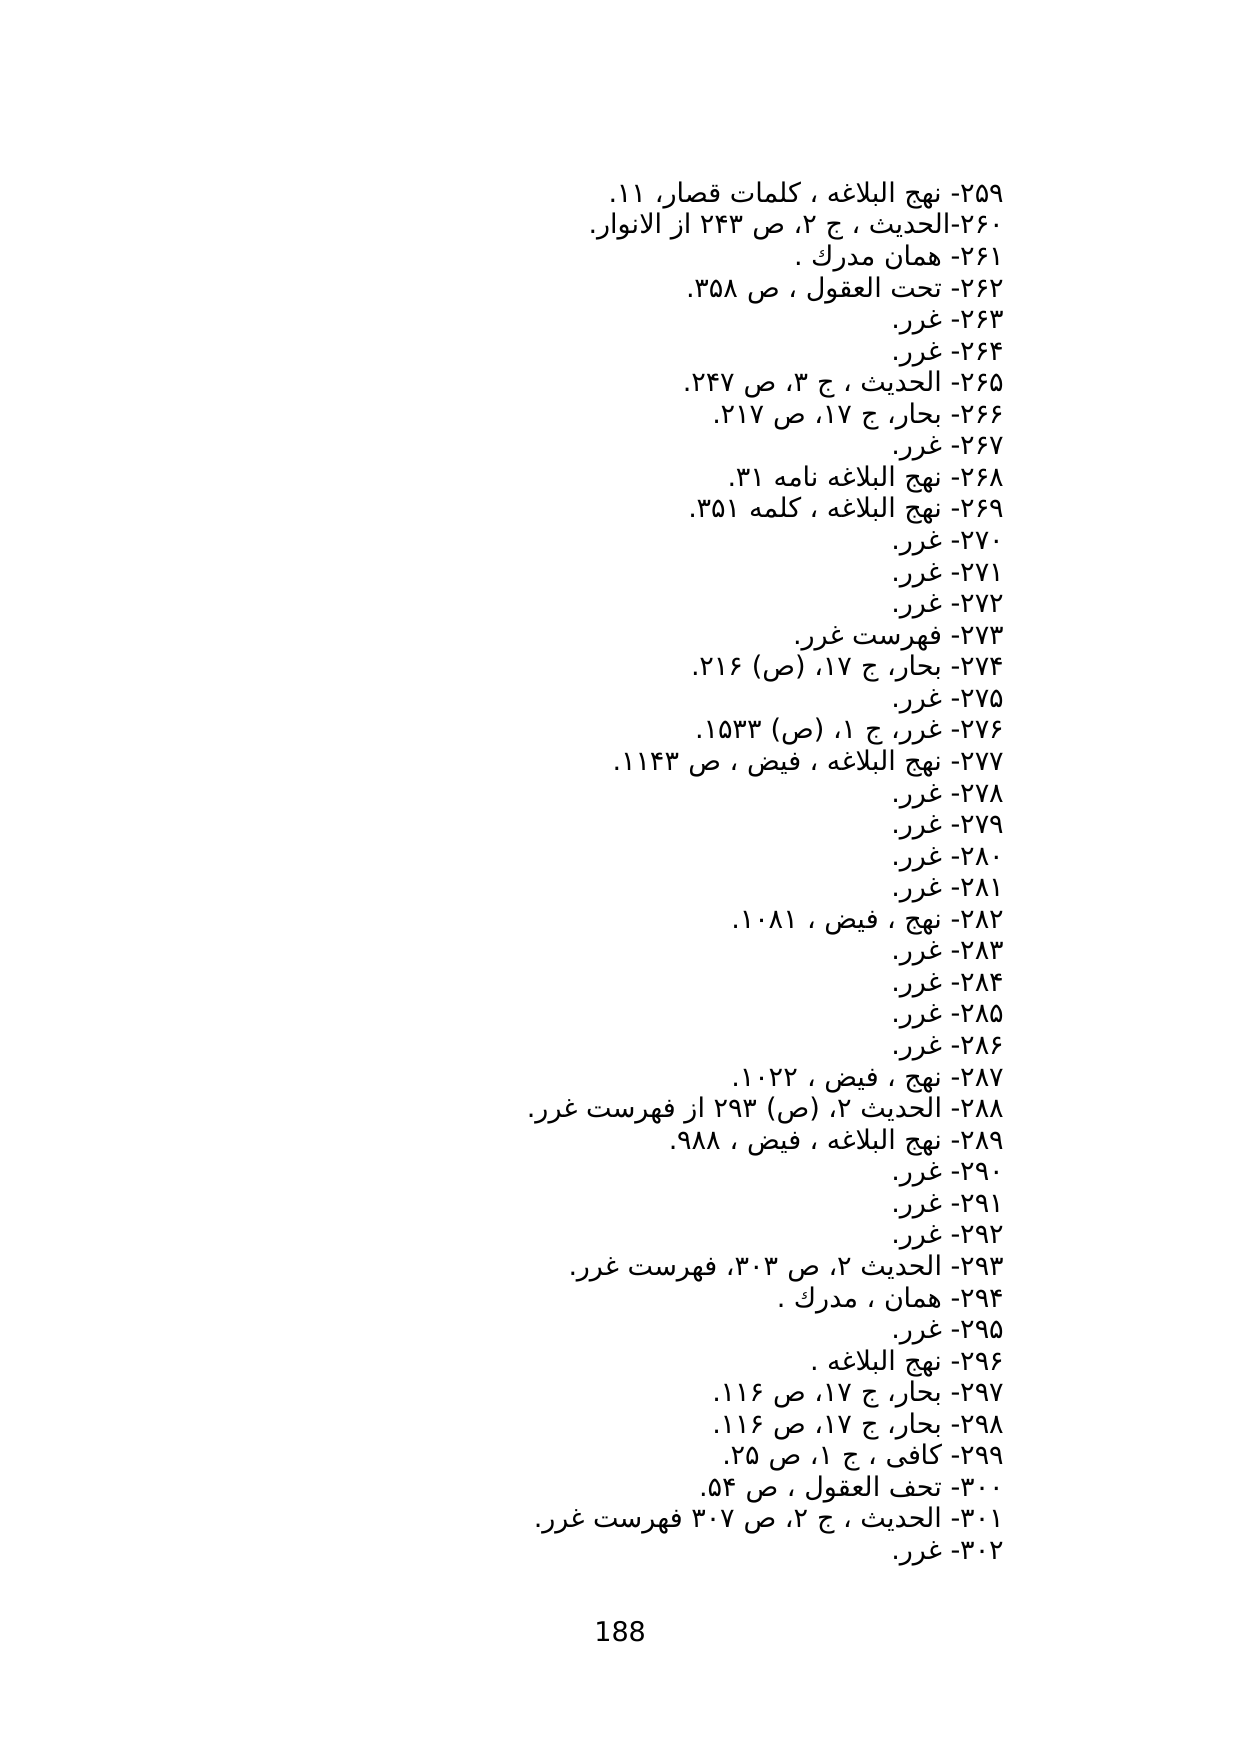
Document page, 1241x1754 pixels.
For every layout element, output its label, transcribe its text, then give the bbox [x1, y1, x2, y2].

text ۲۸۹- نهج البلاغه ، فيض ، ۹۸۸. [236, 1124, 1004, 1156]
text ۲۷۶- غرر، ج ۱، (ص) ۱۵۳۳. [236, 714, 1004, 745]
text ۲۶۸- نهج البلاغه نامه ۳۱. [236, 461, 1004, 493]
text ۲۹۹- كافى ، ج ۱، ص ۲۵. [236, 1440, 1004, 1471]
text ۲۷۸- غرر. [236, 777, 1004, 808]
text ۲۸۳- غرر. [236, 935, 1004, 966]
text ۲۹۰- غرر. [236, 1156, 1004, 1187]
text ۲۹۸- بحار، ج ۱۷، ص ۱۱۶. [236, 1408, 1004, 1440]
text ۳۰۲- غرر. [236, 1534, 1004, 1566]
text ۲۸۰- غرر. [236, 840, 1004, 872]
text ۲۸۱- غرر. [236, 872, 1004, 903]
text ۲۷۵- غرر. [236, 682, 1004, 714]
text ۲۸۶- غرر. [236, 1029, 1004, 1061]
text ۲۹۴- همان ، مدرك . [236, 1282, 1004, 1313]
text ۲۶۶- بحار، ج ۱۷، ص ۲۱۷. [236, 398, 1004, 430]
text ۲۷۲- غرر. [236, 587, 1004, 619]
text ۲۷۹- غرر. [236, 808, 1004, 840]
text ۲۶۷- غرر. [236, 430, 1004, 461]
text ۲۶۹- نهج البلاغه ، كلمه ۳۵۱. [236, 493, 1004, 524]
text ۲۹۶- نهج البلاغه . [236, 1345, 1004, 1377]
text ۲۸۵- غرر. [236, 998, 1004, 1029]
text ۲۸۷- نهج ، فيض ، ۱۰۲۲. [236, 1061, 1004, 1092]
text ۲۶۱- همان مدرك . [236, 240, 1004, 272]
text ۲۸۸- الحديث ۲، (ص) ۲۹۳ از فهرست غرر. [236, 1092, 1004, 1124]
text ۲۹۳- الحديث ۲، ص ۳۰۳، فهرست غرر. [236, 1250, 1004, 1282]
text ۲۸۲- نهج ، فيض ، ۱۰۸۱. [236, 903, 1004, 935]
text ۲۷۳- فهرست غرر. [236, 619, 1004, 651]
text ۲۹۱- غرر. [236, 1187, 1004, 1219]
text ۲۹۵- غرر. [236, 1313, 1004, 1345]
text ۲۷۷- نهج البلاغه ، فيض ، ص ۱۱۴۳. [236, 745, 1004, 777]
text ۲۷۰- غرر. [236, 524, 1004, 556]
text ۳۰۱- الحديث ، ج ۲، ص ۳۰۷ فهرست غرر. [236, 1503, 1004, 1534]
text ۲۶۰-الحديث ، ج ۲، ص ۲۴۳ از الانوار. [236, 209, 1004, 240]
text ۲۶۴- غرر. [236, 335, 1004, 367]
text ۲۶۳- غرر. [236, 303, 1004, 335]
text ۲۵۹- نهج البلاغه ، كلمات قصار، ۱۱. [236, 177, 1004, 209]
text ۲۹۷- بحار، ج ۱۷، ص ۱۱۶. [236, 1377, 1004, 1408]
text ۲۷۱- غرر. [236, 556, 1004, 587]
text ۲۶۵- الحديث ، ج ۳، ص ۲۴۷. [236, 367, 1004, 398]
text ۳۰۰- تحف العقول ، ص ۵۴. [236, 1471, 1004, 1503]
text ۲۶۲- تحت العقول ، ص ۳۵۸. [236, 272, 1004, 303]
text ۲۷۴- بحار، ج ۱۷، (ص) ۲۱۶. [236, 651, 1004, 682]
text ۲۹۲- غرر. [236, 1219, 1004, 1250]
text ۲۸۴- غرر. [236, 966, 1004, 998]
